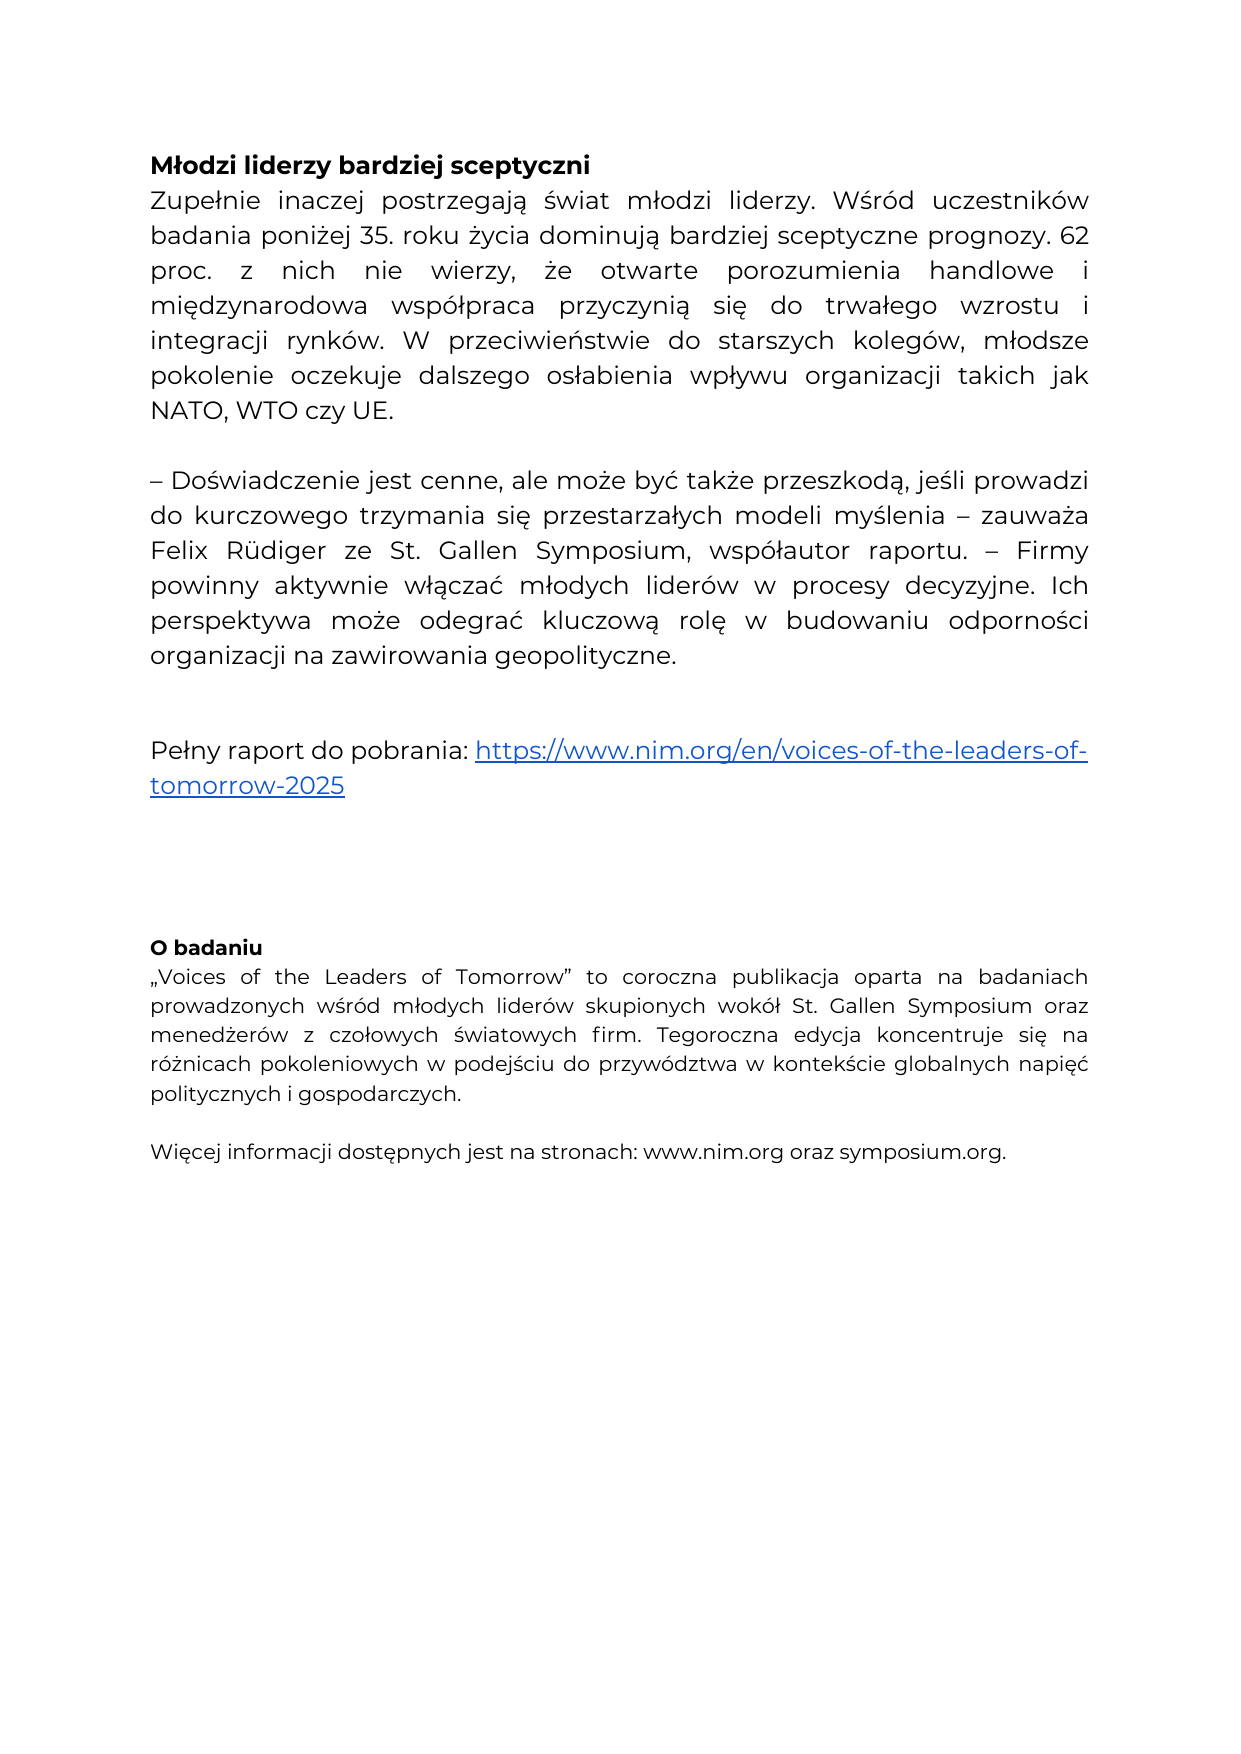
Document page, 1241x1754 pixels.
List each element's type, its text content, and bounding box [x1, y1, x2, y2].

text Młodzi liderzy bardziej sceptyczni [150, 150, 1090, 181]
text Pełny raport do pobrania: https://www.nim.org/en/voices-of-the-leaders-of-tomorrow-2025 [150, 735, 1090, 801]
text O badaniu [150, 935, 1090, 960]
text „Voices of the Leaders of Tomorrow” to coroczna publikacja oparta na badaniach prowadzonych wśród młodych liderów skupionych wokół St. Gallen Symposium oraz menedżerów z czołowych światowych firm. Tegoroczna edycja koncentruje się na różnicach pokoleniowych w podejściu do przywództwa w kontekście globalnych napięć politycznych i gospodarczych. [150, 964, 1090, 1106]
text – Doświadczenie jest cenne, ale może być także przeszkodą, jeśli prowadzi do kurczowego trzymania się przestarzałych modeli myślenia – zauważa Felix Rüdiger ze St. Gallen Symposium, współautor raportu. – Firmy powinny aktywnie włączać młodych liderów w procesy decyzyjne. Ich perspektywa może odegrać kluczową rolę w budowaniu odporności organizacji na zawirowania geopolityczne. [150, 465, 1090, 671]
text Zupełnie inaczej postrzegają świat młodzi liderzy. Wśród uczestników badania poniżej 35. roku życia dominują bardziej sceptyczne prognozy. 62 proc. z nich nie wierzy, że otwarte porozumienia handlowe i międzynarodowa współpraca przyczynią się do trwałego wzrostu i integracji rynków. W przeciwieństwie do starszych kolegów, młodsze pokolenie oczekuje dalszego osłabienia wpływu organizacji takich jak NATO, WTO czy UE. [150, 185, 1090, 426]
text Więcej informacji dostępnych jest na stronach: www.nim.org oraz symposium.org. [150, 1139, 1090, 1164]
